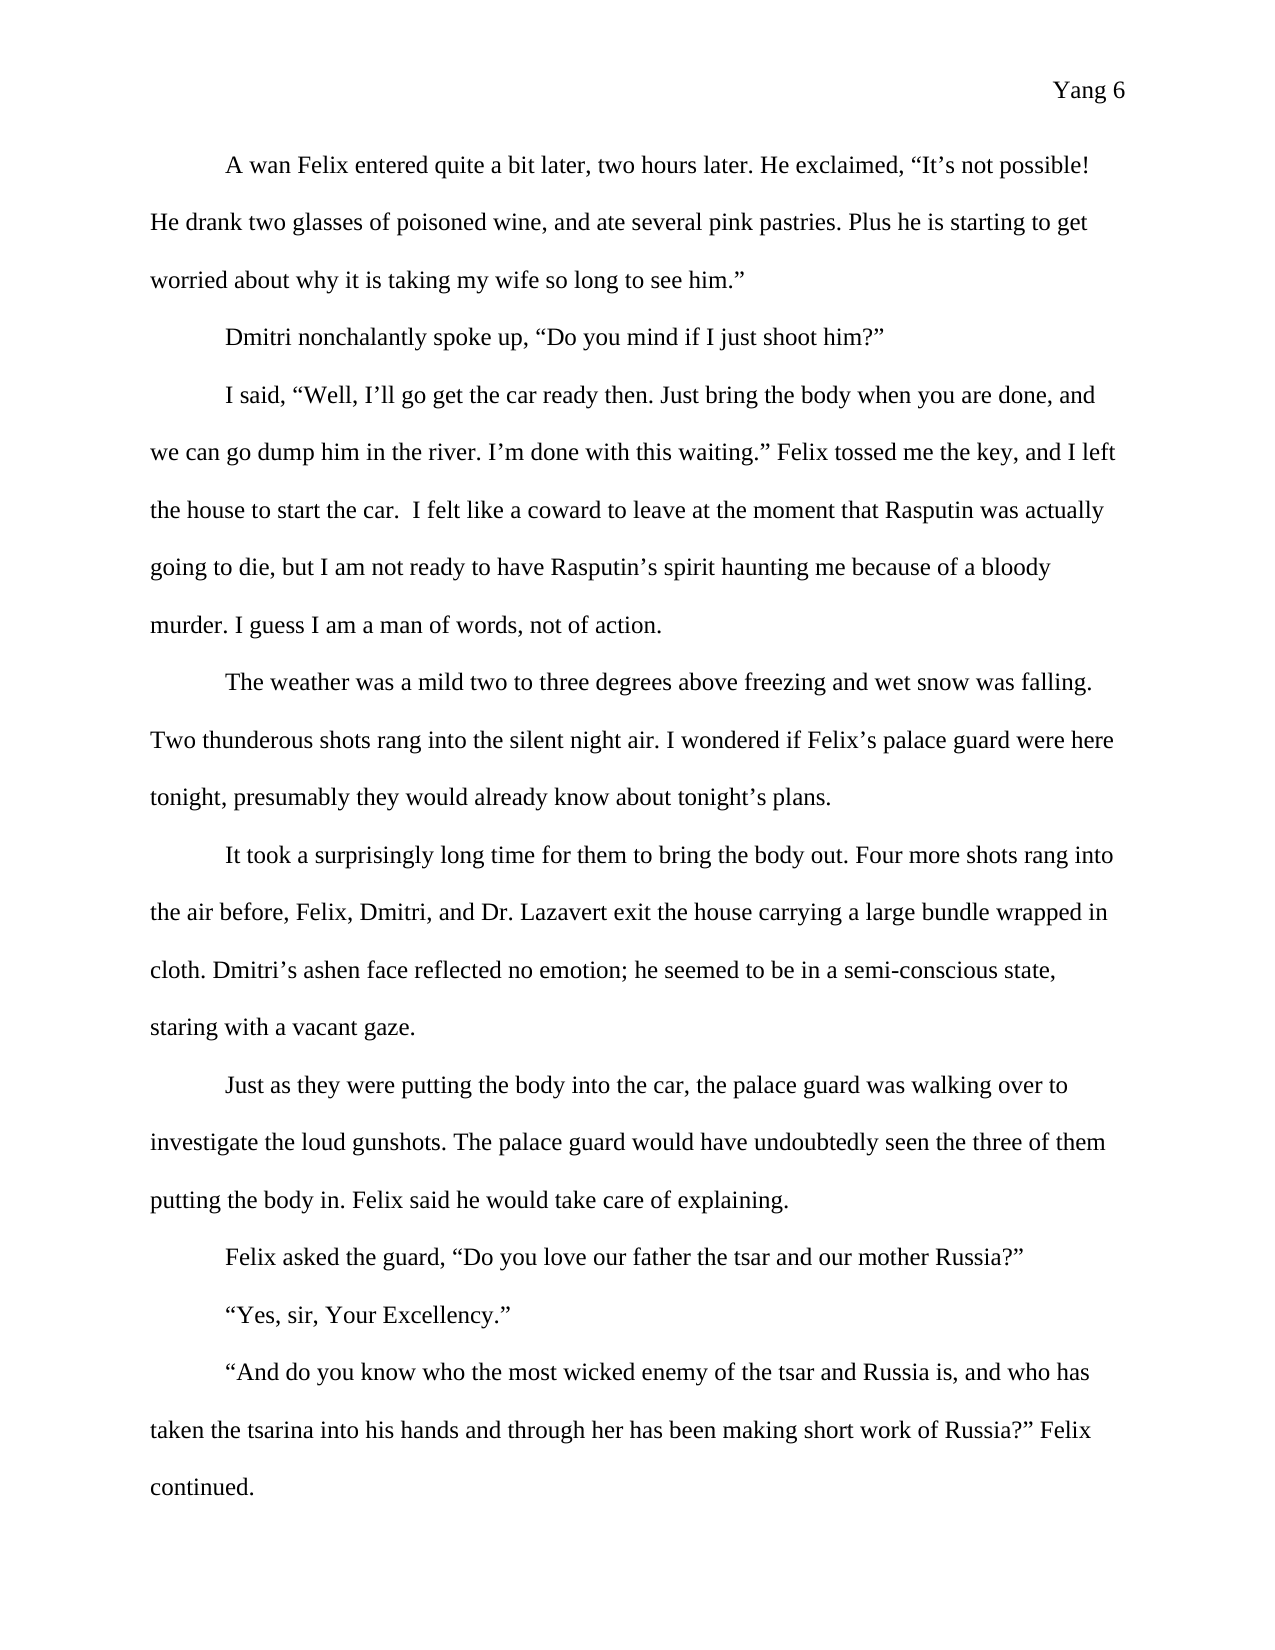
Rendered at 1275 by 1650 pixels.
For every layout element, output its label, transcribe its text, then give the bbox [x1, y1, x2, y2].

text Felix asked the guard, “Do you love our father the tsar and our mother Russia?” [150, 1242, 1125, 1271]
text “Yes, sir, Your Excellency.” [150, 1300, 1125, 1329]
text Just as they were putting the body into the car, the palace guard was walking over to investigate the loud gunshots. The palace guard would have undoubtedly seen the three of them putting the body in. Felix said he would take care of explaining. [150, 1070, 1125, 1214]
text The weather was a mild two to three degrees above freezing and wet snow was falling. Two thunderous shots rang into the silent night air. I wondered if Felix’s palace guard were here tonight, presumably they would already know about tonight’s plans. [150, 667, 1125, 811]
text A wan Felix entered quite a bit later, two hours later. He exclaimed, “It’s not possible! He drank two glasses of poisoned wine, and ate several pink pastries. Plus he is starting to get worried about why it is taking my wife so long to see him.” [150, 150, 1125, 294]
text It took a surprisingly long time for them to bring the body out. Four more shots rang into the air before, Felix, Dmitri, and Dr. Lazavert exit the house carrying a large bundle wrapped in cloth. Dmitri’s ashen face reflected no emotion; he seemed to be in a semi-conscious state, staring with a vacant gaze. [150, 840, 1125, 1041]
text Dmitri nonchalantly spoke up, “Do you mind if I just shoot him?” [150, 322, 1125, 351]
text “And do you know who the most wicked enemy of the tsar and Russia is, and who has taken the tsarina into his hands and through her has been making short work of Russia?” Felix continued. [150, 1357, 1125, 1501]
text I said, “Well, I’ll go get the car ready then. Just bring the body when you are done, and we can go dump him in the river. I’m done with this waiting.” Felix tossed me the key, and I left the house to start the car. I felt like a coward to leave at the moment that Rasputin was actually going to die, but I am not ready to have Rasputin’s spirit haunting me because of a bloody murder. I guess I am a man of words, not of action. [150, 380, 1125, 639]
